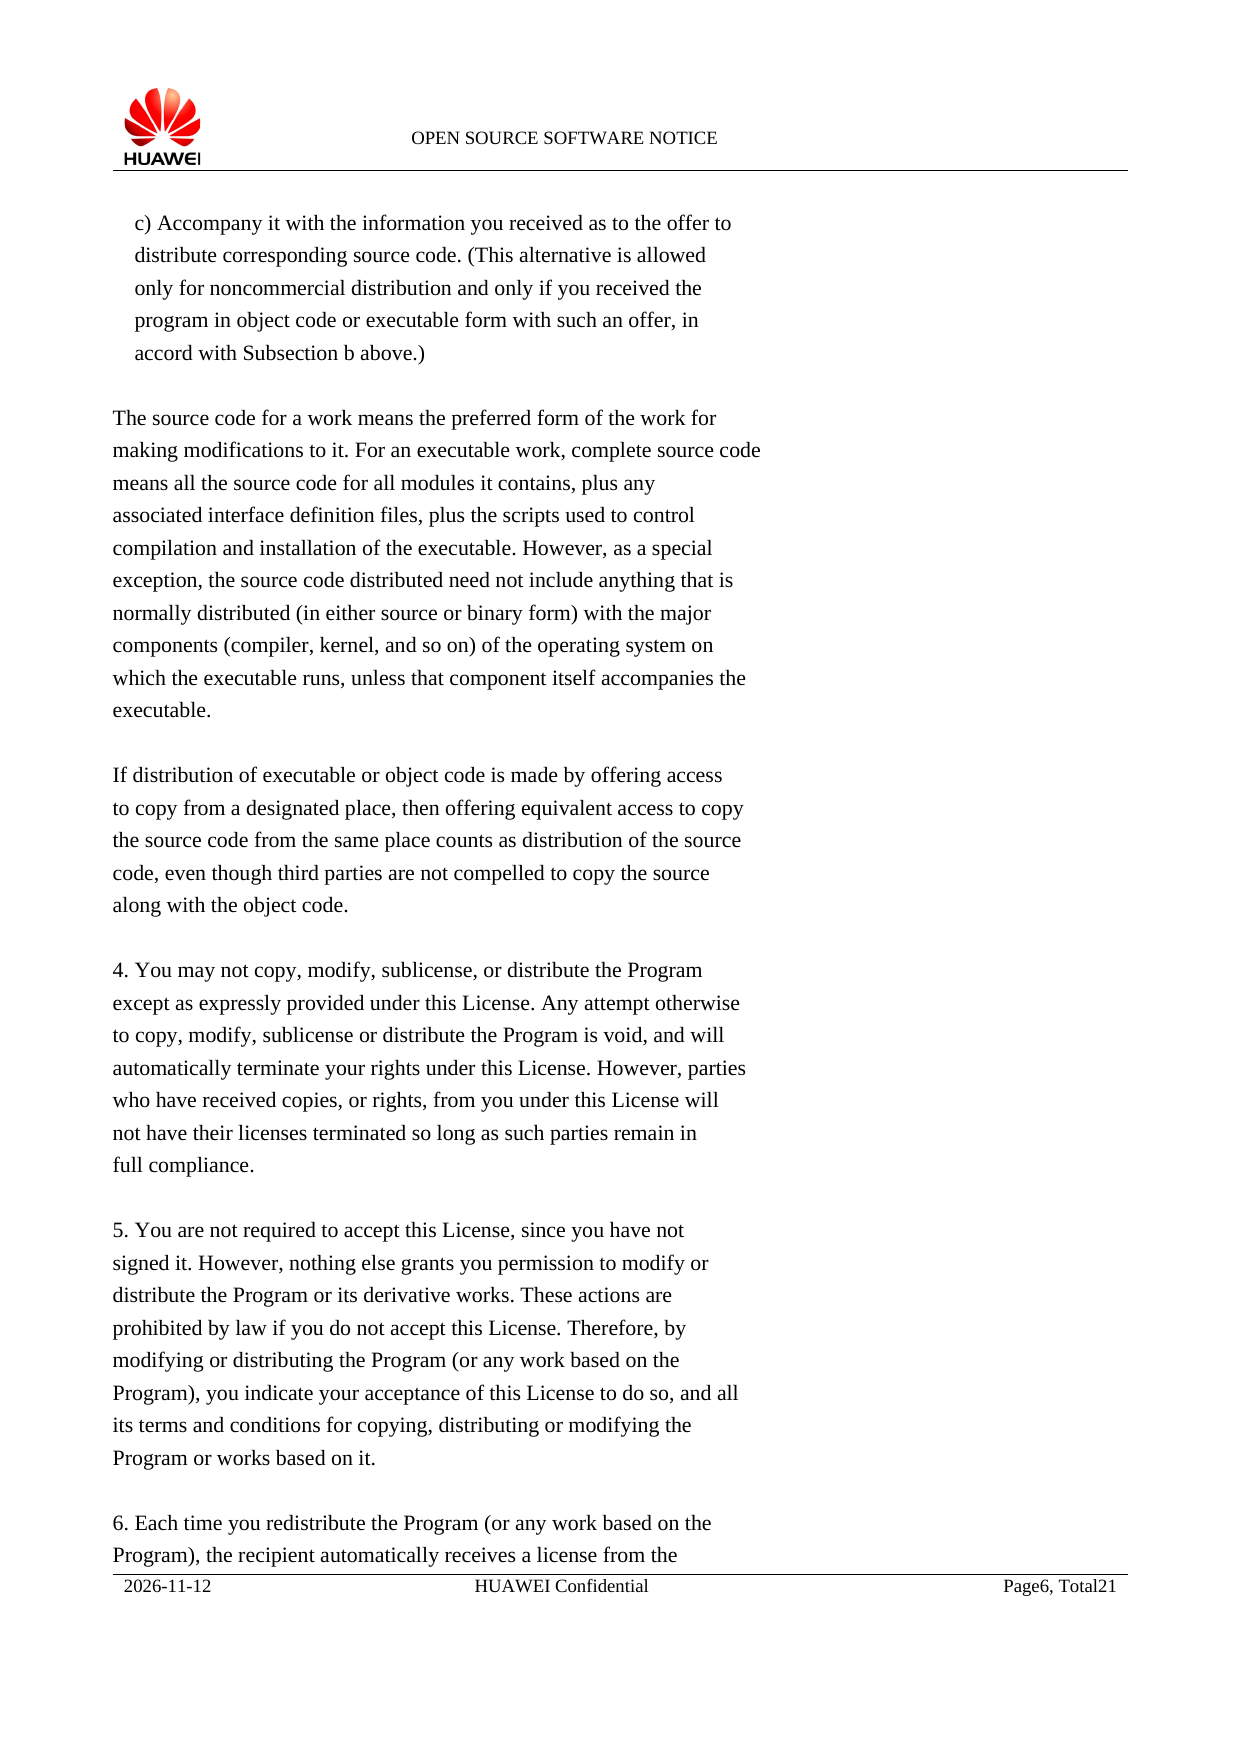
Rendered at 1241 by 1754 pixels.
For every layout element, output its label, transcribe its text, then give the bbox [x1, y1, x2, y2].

text executable. [112, 694, 1128, 726]
text distribute the Program or its derivative works. These actions are [112, 1279, 1128, 1311]
text distribute corresponding source code. (This alternative is allowed [112, 239, 1128, 271]
text components (compiler, kernel, and so on) of the operating system on [112, 629, 1128, 661]
text The source code for a work means the preferred form of the work for [112, 401, 1128, 434]
text Program), the recipient automatically receives a license from the [112, 1539, 1128, 1571]
text normally distributed (in either source or binary form) with the major [112, 596, 1128, 629]
text except as expressly provided under this License. Any attempt otherwise [112, 986, 1128, 1019]
text the source code from the same place counts as distribution of the source [112, 824, 1128, 856]
text If distribution of executable or object code is made by offering access [112, 759, 1128, 791]
text code, even though third parties are not compelled to copy the source [112, 856, 1128, 889]
text compilation and installation of the executable. However, as a special [112, 531, 1128, 564]
text prohibited by law if you do not accept this License. Therefore, by [112, 1311, 1128, 1344]
text 6. Each time you redistribute the Program (or any work based on the [112, 1506, 1128, 1539]
text exception, the source code distributed need not include anything that is [112, 564, 1128, 596]
text along with the object code. [112, 889, 1128, 921]
text program in object code or executable form with such an offer, in [112, 304, 1128, 336]
text its terms and conditions for copying, distributing or modifying the [112, 1409, 1128, 1441]
text not have their licenses terminated so long as such parties remain in [112, 1116, 1128, 1149]
text Program), you indicate your acceptance of this License to do so, and all [112, 1376, 1128, 1409]
text to copy from a designated place, then offering equivalent access to copy [112, 791, 1128, 824]
text associated interface definition files, plus the scripts used to control [112, 499, 1128, 531]
text signed it. However, nothing else grants you permission to modify or [112, 1246, 1128, 1279]
text modifying or distributing the Program (or any work based on the [112, 1344, 1128, 1376]
text automatically terminate your rights under this License. However, parties [112, 1051, 1128, 1084]
picture [124, 88, 201, 165]
text accord with Subsection b above.) [112, 336, 1128, 369]
text 4. You may not copy, modify, sublicense, or distribute the Program [112, 954, 1128, 986]
text 5. You are not required to accept this License, since you have not [112, 1214, 1128, 1246]
text which the executable runs, unless that component itself accompanies the [112, 661, 1128, 694]
text to copy, modify, sublicense or distribute the Program is void, and will [112, 1019, 1128, 1051]
text only for noncommercial distribution and only if you received the [112, 271, 1128, 304]
text Program or works based on it. [112, 1441, 1128, 1474]
text c) Accompany it with the information you received as to the offer to [112, 206, 1128, 239]
text who have received copies, or rights, from you under this License will [112, 1084, 1128, 1116]
text means all the source code for all modules it contains, plus any [112, 466, 1128, 499]
text full compliance. [112, 1149, 1128, 1181]
text making modifications to it. For an executable work, complete source code [112, 434, 1128, 466]
